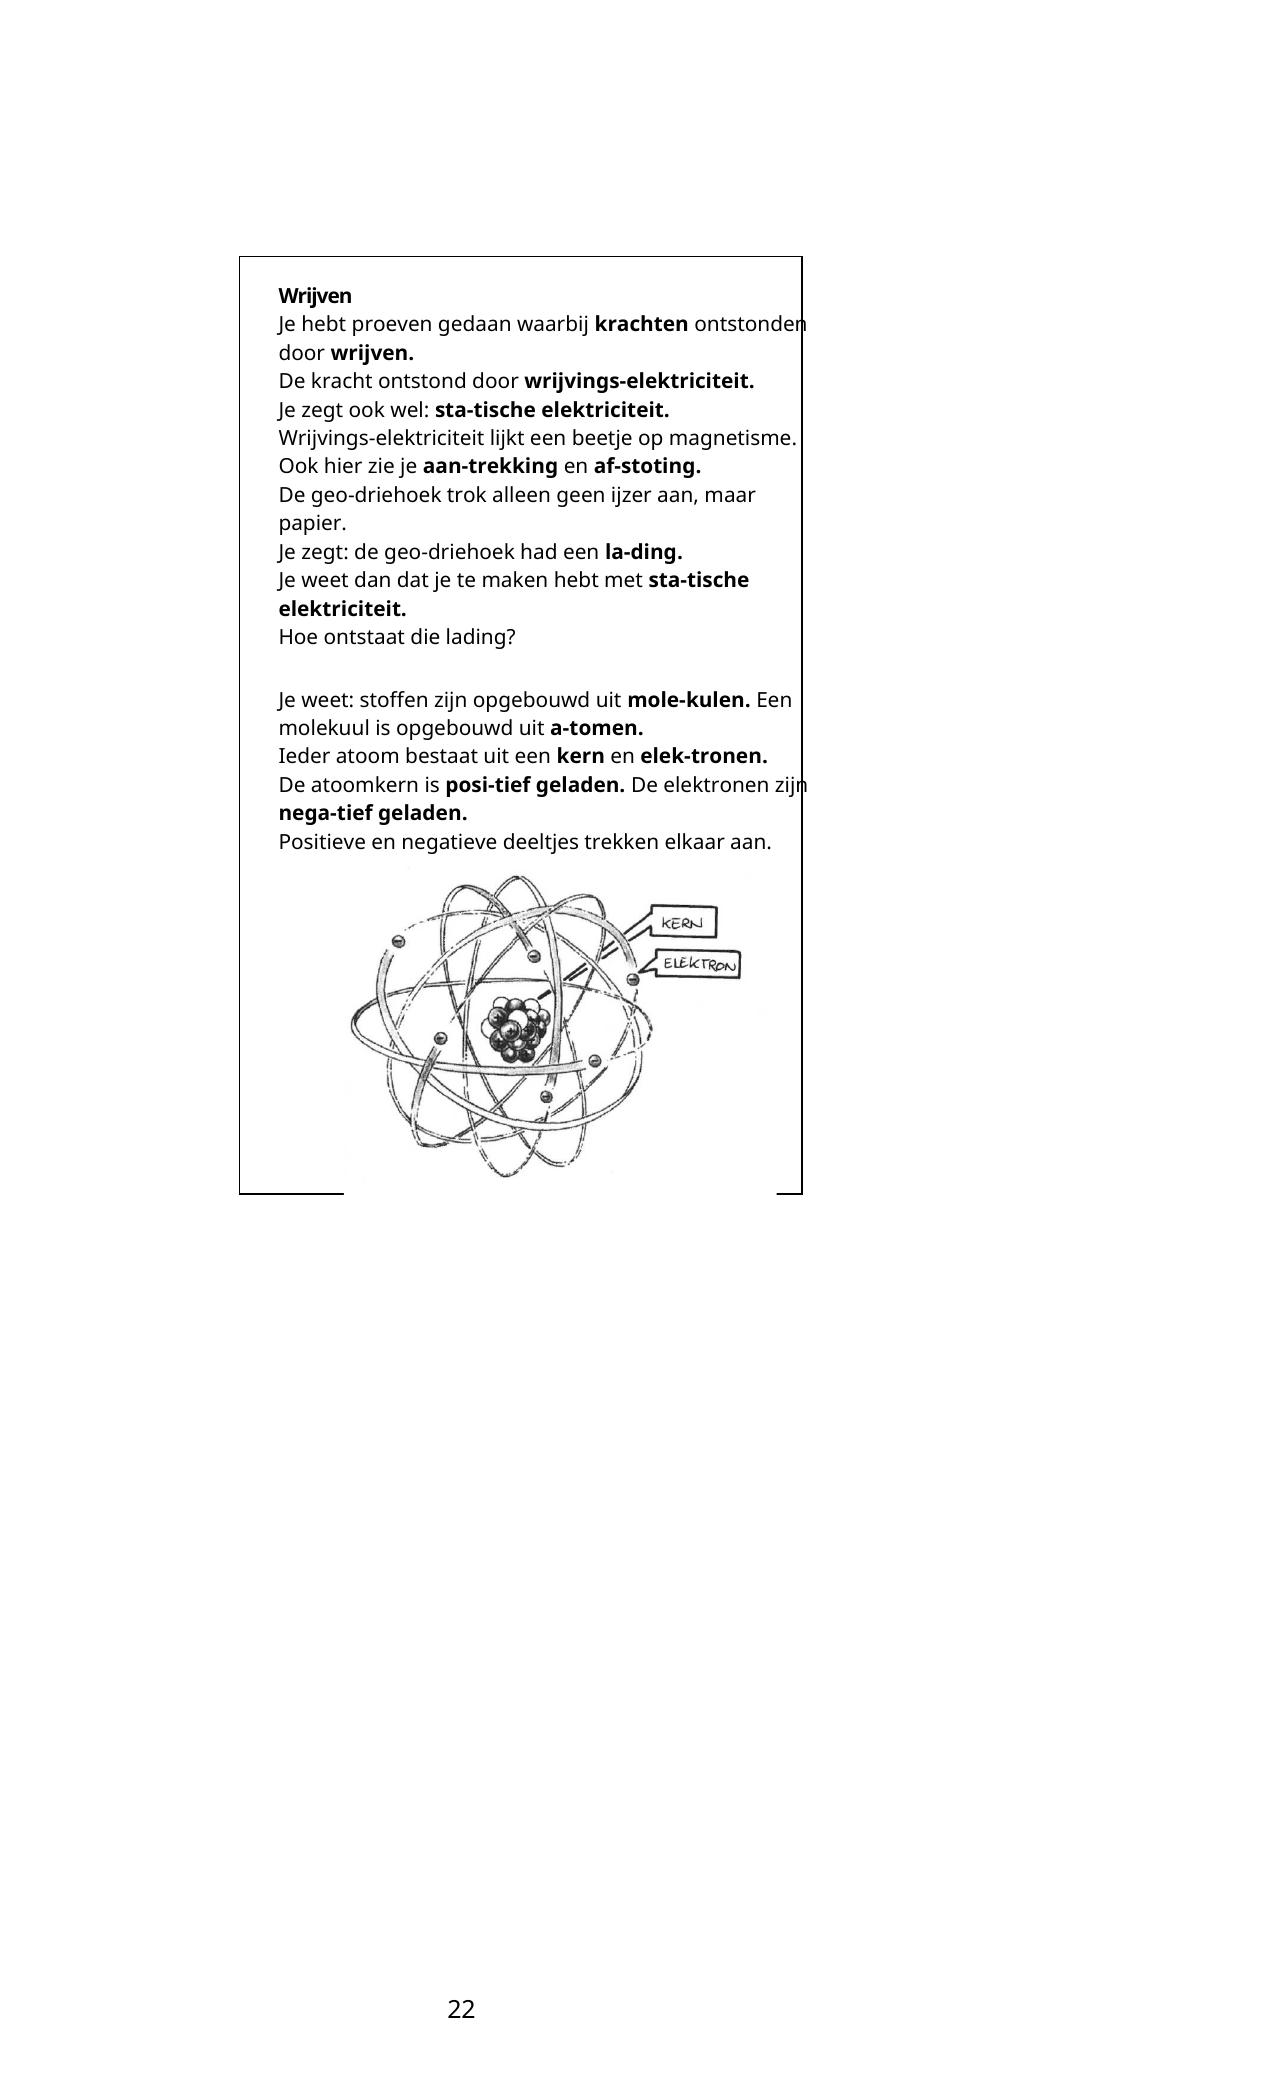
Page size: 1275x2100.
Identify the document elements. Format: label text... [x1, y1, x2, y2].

text Wrijven [278, 281, 997, 309]
text Hoe ontstaat die lading? [278, 622, 997, 685]
text Je hebt proeven gedaan waarbij krachten ontstonden door wrijven. De kracht ontstond door wrijvings-elektriciteit. Je zegt ook wel: sta-tische elektriciteit. Wrijvings-elektriciteit lijkt een beetje op magnetisme. Ook hier zie je aan-trekking en af-stoting. De geo-driehoek trok alleen geen ijzer aan, maar papier. Je zegt: de geo-driehoek had een la-ding. Je weet dan dat je te maken hebt met sta-tische elektriciteit. [278, 309, 997, 622]
picture [343, 855, 777, 1199]
text Je weet: stoffen zijn opgebouwd uit mole-kulen. Een molekuul is opgebouwd uit a-tomen. Ieder atoom bestaat uit een kern en elek-tronen. De atoomkern is posi-tief geladen. De elektronen zijn nega-tief geladen. Positieve en negatieve deeltjes trekken elkaar aan. [278, 685, 997, 855]
